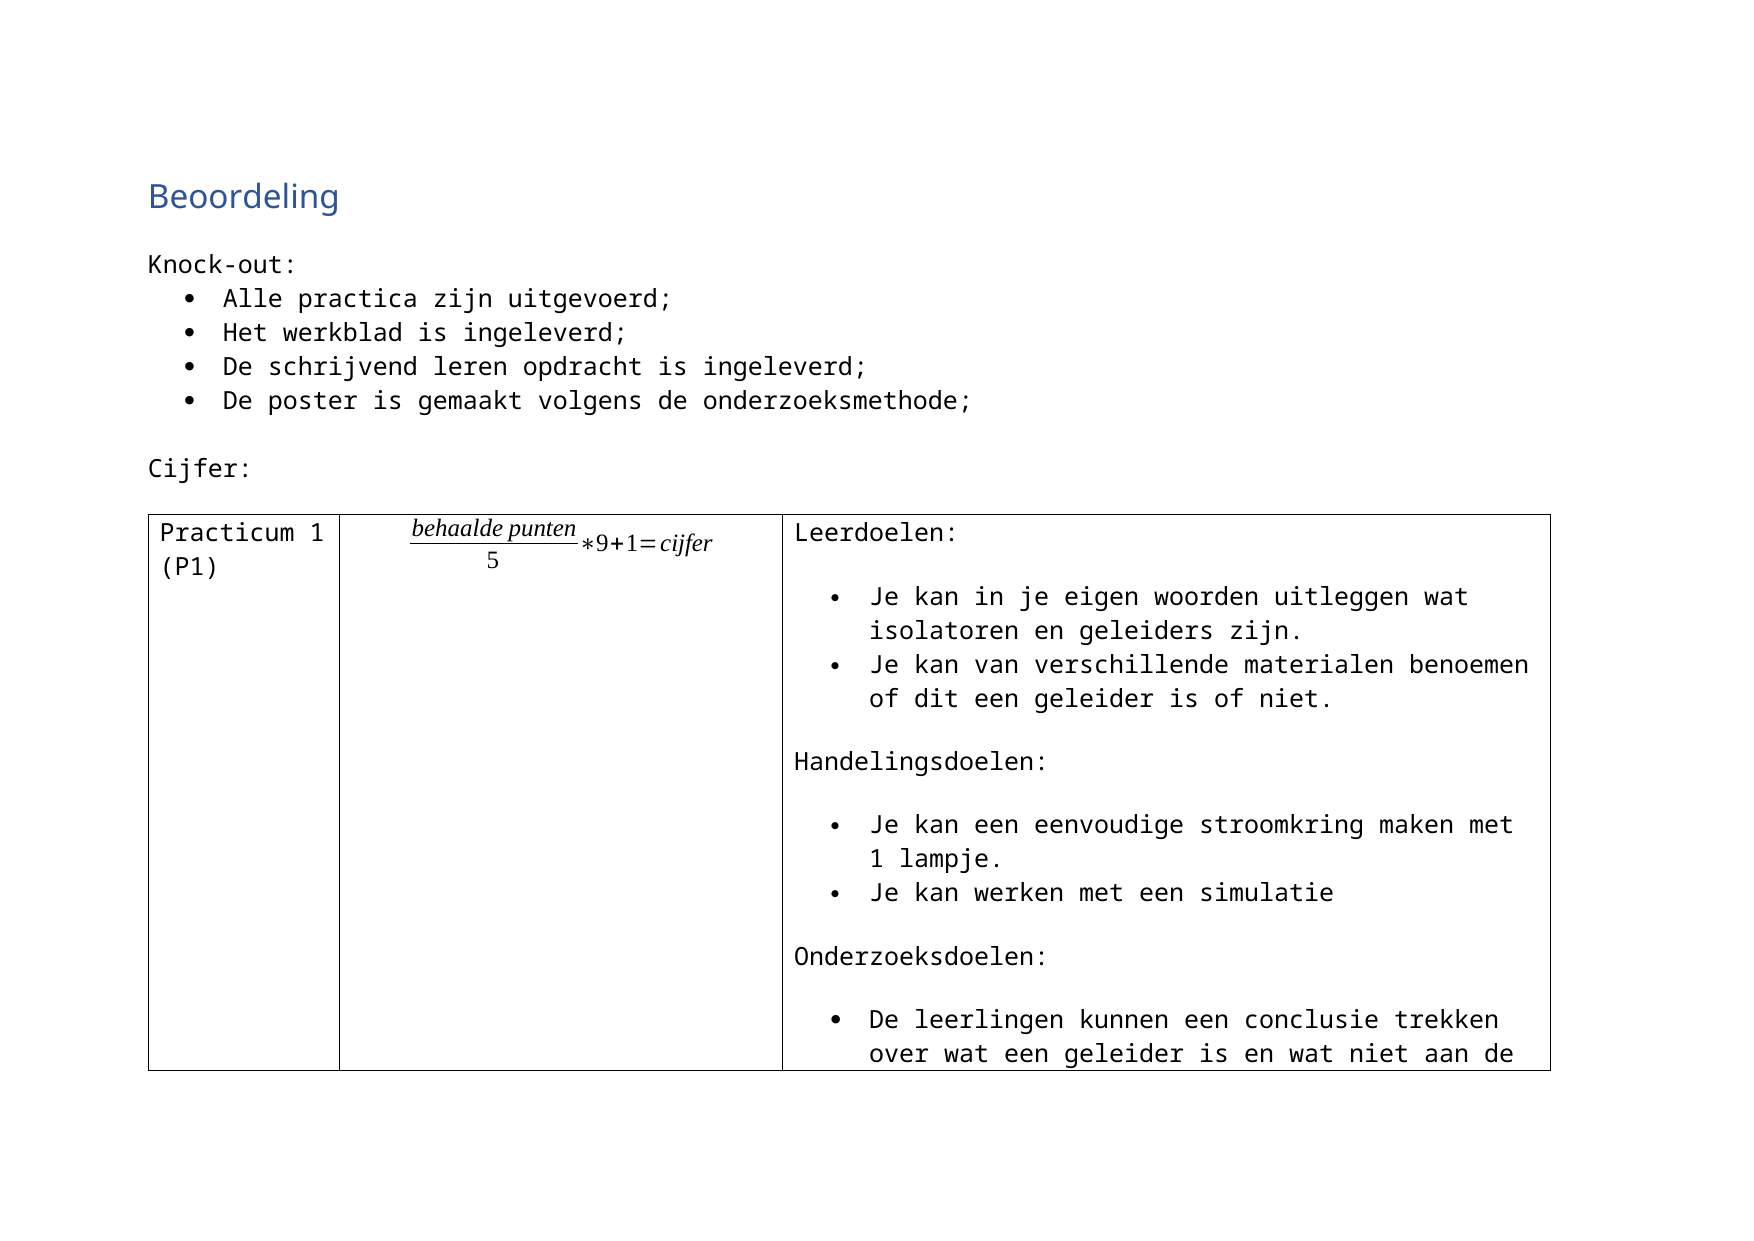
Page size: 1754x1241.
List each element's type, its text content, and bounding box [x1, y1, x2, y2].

list De poster is gemaakt volgens de onderzoeksmethode; [185, 383, 1606, 417]
table_header [340, 515, 782, 1069]
table_header Practicum 1 (P1) [149, 515, 339, 1069]
text Cijfer: [148, 451, 1606, 485]
list De schrijvend leren opdracht is ingeleverd; [185, 349, 1606, 383]
subtitle Beoordeling [148, 173, 1606, 218]
list Het werkblad is ingeleverd; [185, 315, 1606, 349]
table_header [783, 515, 1550, 1069]
list Alle practica zijn uitgevoerd; [185, 281, 1606, 315]
text Knock-out: [148, 247, 1606, 281]
